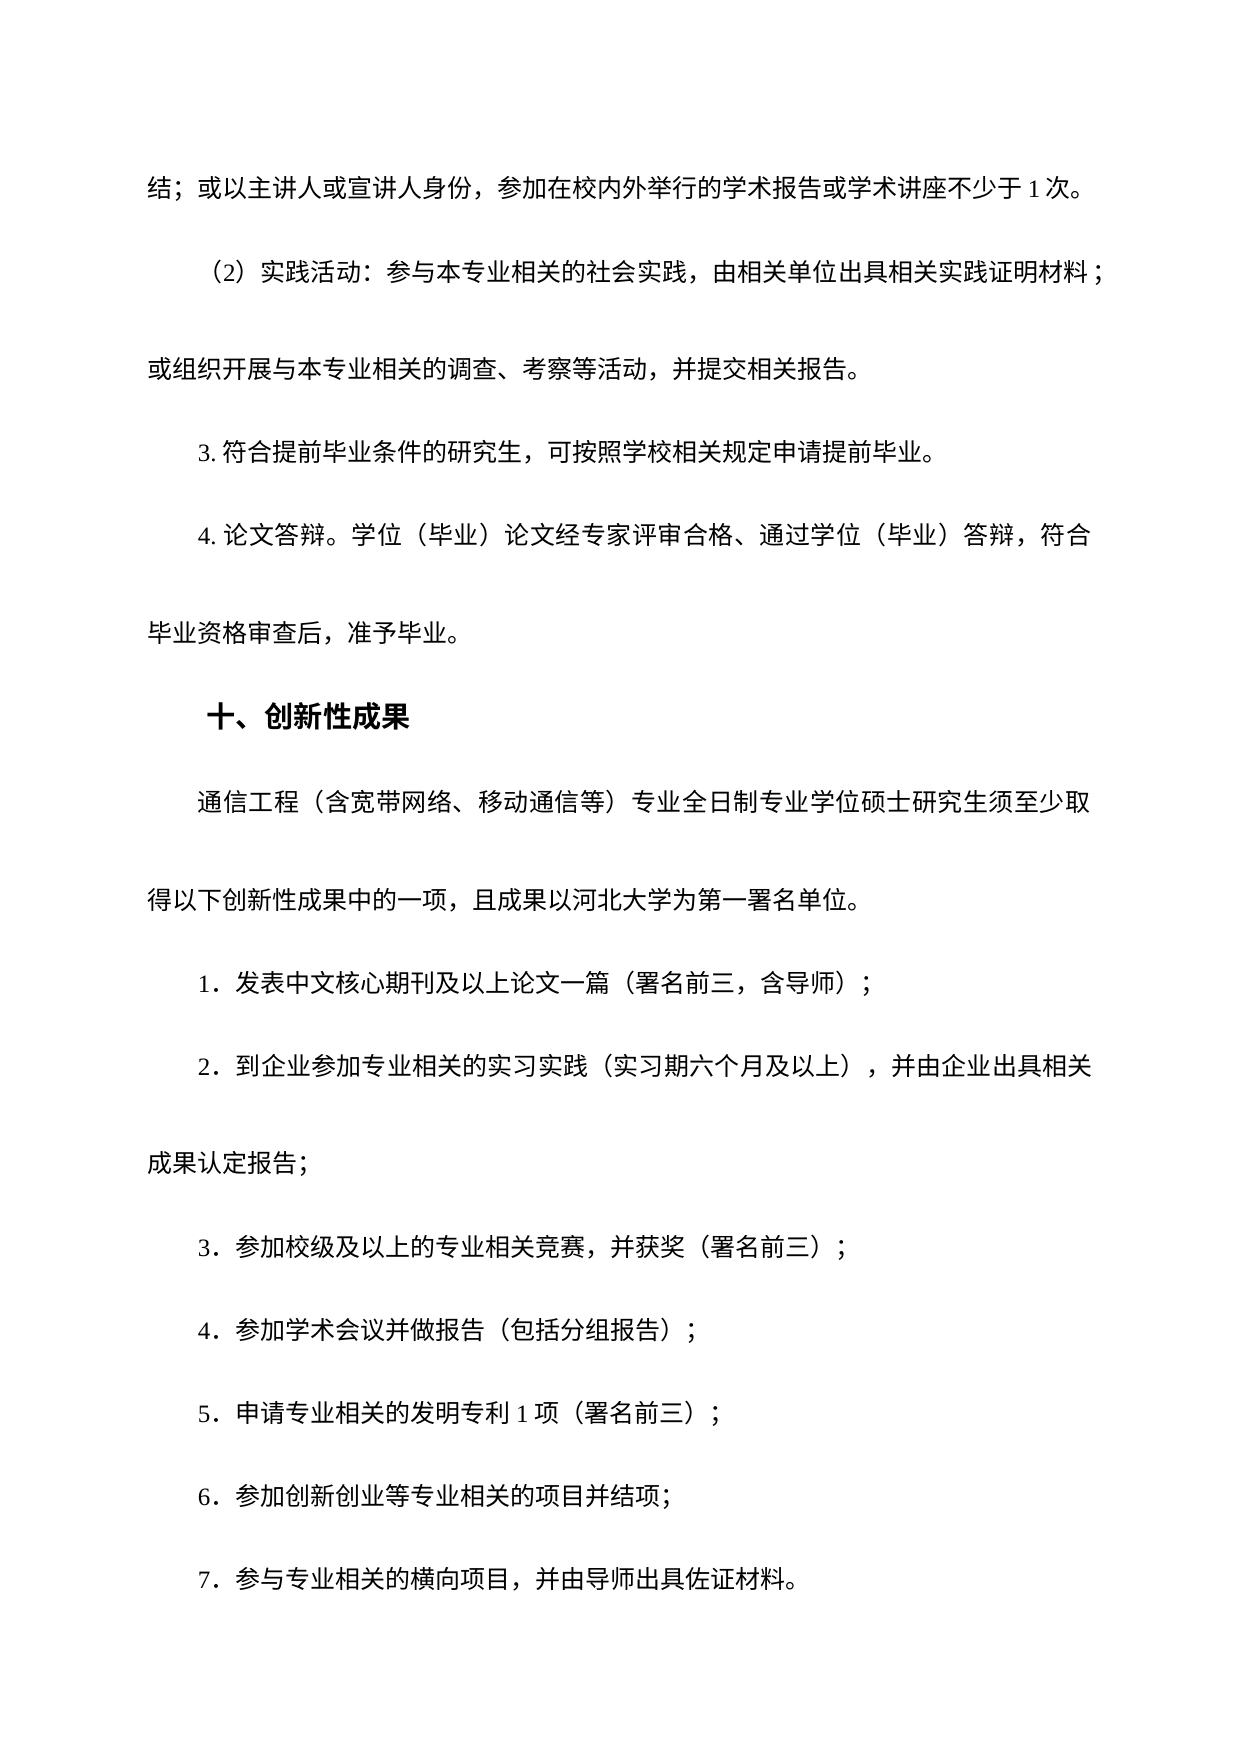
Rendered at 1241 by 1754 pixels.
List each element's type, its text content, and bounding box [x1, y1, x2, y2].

text 5．申请专业相关的发明专利 1 项（署名前三）； [148, 1379, 1092, 1444]
text 通信工程（含宽带网络、移动通信等）专业全日制专业学位硕士研究生须至少取得以下创新性成果中的一项，且成果以河北大学为第一署名单位。 [148, 768, 1092, 931]
text 3. 符合提前毕业条件的研究生，可按照学校相关规定申请提前毕业。 [148, 418, 1092, 483]
text 十、创新性成果 [148, 682, 1092, 747]
text （2）实践活动：参与本专业相关的社会实践，由相关单位出具相关实践证明材料；或组织开展与本专业相关的调查、考察等活动，并提交相关报告。 [148, 238, 1092, 400]
text 4．参加学术会议并做报告（包括分组报告）； [148, 1296, 1092, 1361]
text 2．到企业参加专业相关的实习实践（实习期六个月及以上），并由企业出具相关成果认定报告； [148, 1032, 1092, 1194]
text 6．参加创新创业等专业相关的项目并结项； [148, 1462, 1092, 1527]
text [148, 154, 1092, 219]
text 1．发表中文核心期刊及以上论文一篇（署名前三，含导师）； [148, 949, 1092, 1014]
text 3．参加校级及以上的专业相关竞赛，并获奖（署名前三）； [148, 1213, 1092, 1278]
text 4. 论文答辩。学位（毕业）论文经专家评审合格、通过学位（毕业）答辩，符合毕业资格审查后，准予毕业。 [148, 501, 1092, 664]
text 7．参与专业相关的横向项目，并由导师出具佐证材料。 [148, 1545, 1092, 1610]
